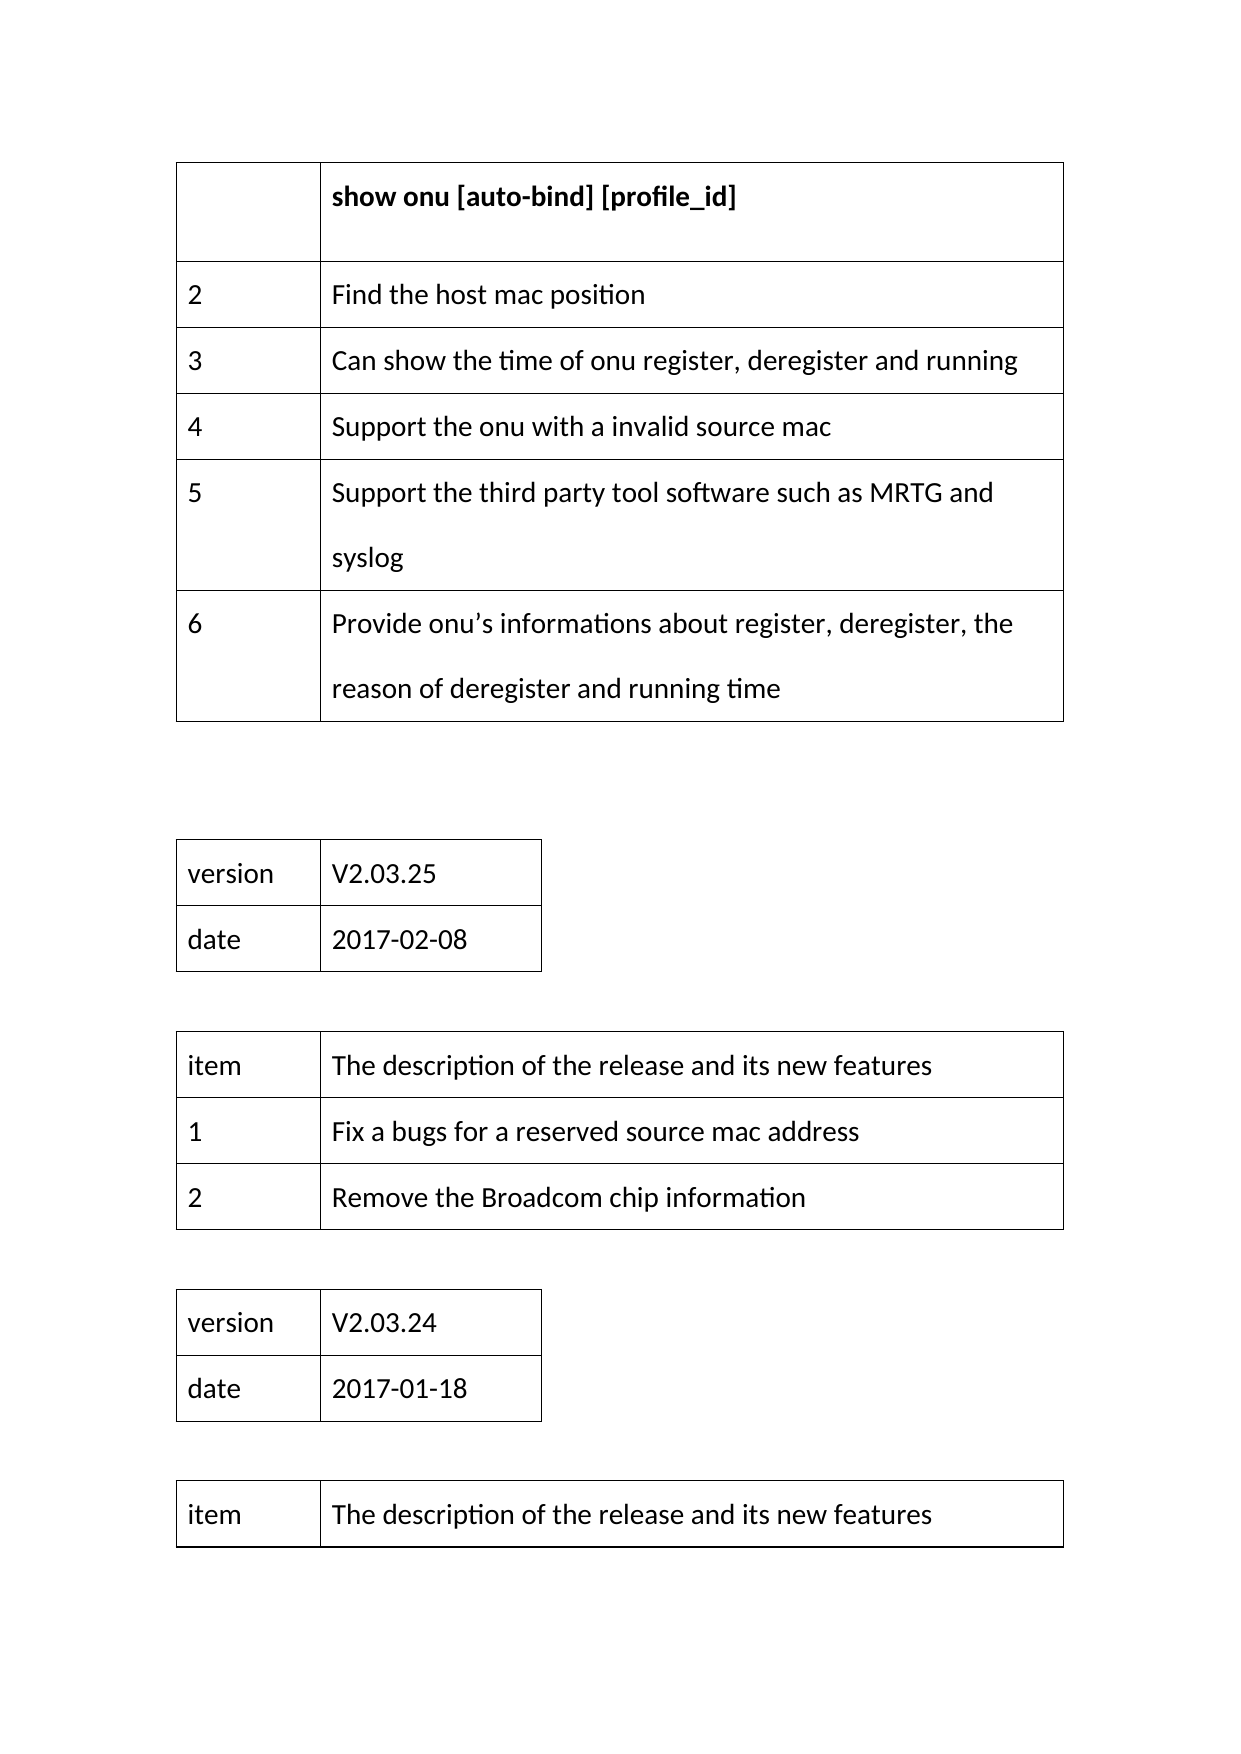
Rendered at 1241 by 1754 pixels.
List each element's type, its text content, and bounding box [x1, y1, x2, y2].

table_cell Can show the time of onu register, deregister and running [321, 328, 1063, 393]
table_header item [177, 1032, 320, 1097]
table_header version [177, 1290, 320, 1355]
table_header The description of the release and its new features [321, 1481, 1063, 1546]
table_header V2.03.24 [321, 1290, 541, 1355]
table_cell 1 [177, 163, 320, 261]
table_cell 6 [177, 591, 320, 721]
table_cell Support the onu with a invalid source mac [321, 394, 1063, 459]
table_cell date [177, 906, 320, 971]
table_cell Remove the Broadcom chip information [321, 1164, 1063, 1229]
table_cell 1 [177, 1098, 320, 1163]
table_cell date [177, 1356, 320, 1421]
table_cell 2 [177, 262, 320, 327]
table_header The description of the release and its new features [321, 1032, 1063, 1097]
table_cell Provide onu’s informations about register, deregister, the reason of deregister and running time [321, 591, 1063, 721]
table_cell Support the third party tool software such as MRTG and syslog [321, 460, 1063, 590]
table_cell Find the host mac position [321, 262, 1063, 327]
table_header V2.03.25 [321, 840, 541, 905]
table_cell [321, 163, 1063, 261]
table_cell 4 [177, 394, 320, 459]
table_cell 3 [177, 328, 320, 393]
table_cell 2 [177, 1164, 320, 1229]
table_cell 5 [177, 460, 320, 590]
table_cell 2017-01-18 [321, 1356, 541, 1421]
table_cell 2017-02-08 [321, 906, 541, 971]
table_header version [177, 840, 320, 905]
table_header item [177, 1481, 320, 1546]
table_cell Fix a bugs for a reserved source mac address [321, 1098, 1063, 1163]
